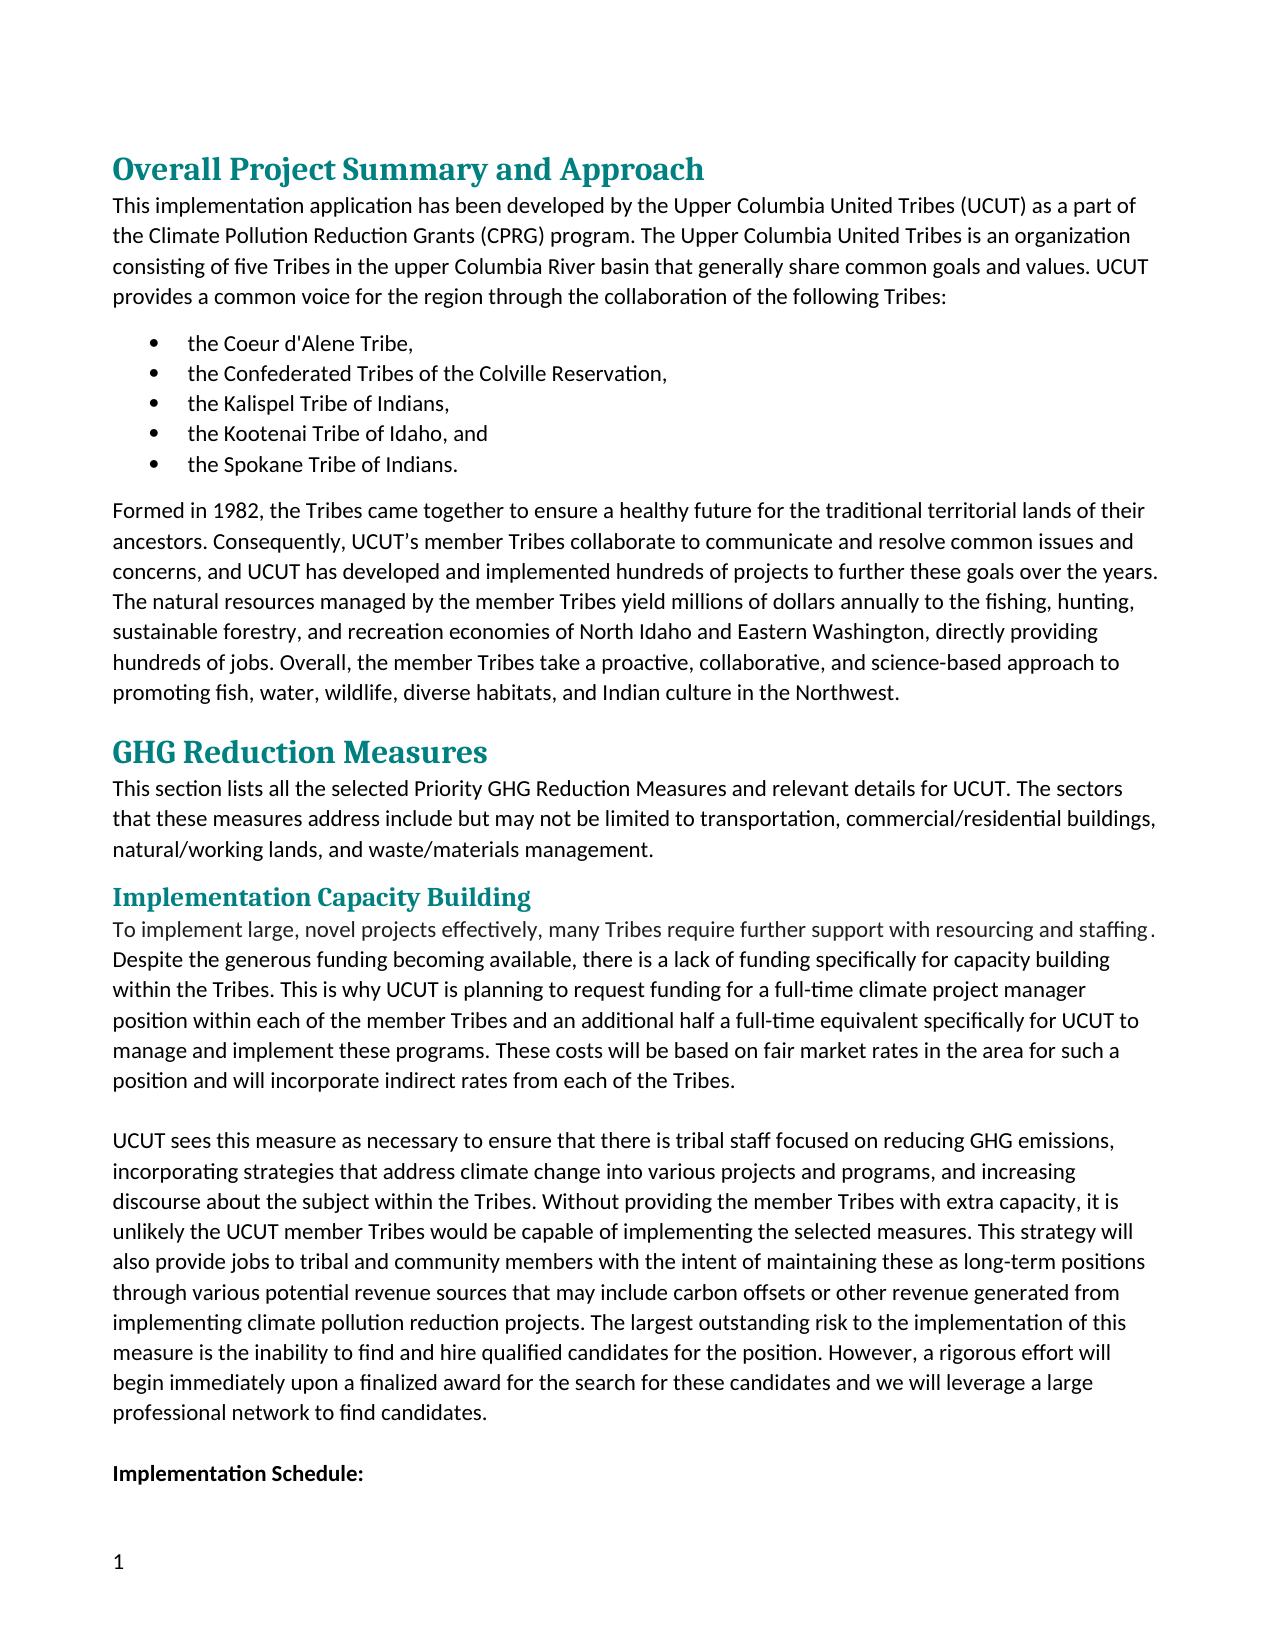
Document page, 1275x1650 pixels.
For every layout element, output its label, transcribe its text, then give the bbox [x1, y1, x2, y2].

text To implement large, novel projects effectively, many Tribes require further support with resourcing and staffing. Despite the generous funding becoming available, there is a lack of funding specifically for capacity building within the Tribes. This is why UCUT is planning to request funding for a full-time climate project manager position within each of the member Tribes and an additional half a full-time equivalent specifically for UCUT to manage and implement these programs. These costs will be based on fair market rates in the area for such a position and will incorporate indirect rates from each of the Tribes. [112, 915, 1162, 1094]
list the Kalispel Tribe of Indians, [150, 389, 1162, 417]
text This section lists all the selected Priority GHG Reduction Measures and relevant details for UCUT. The sectors that these measures address include but may not be limited to transportation, commercial/residential buildings, natural/working lands, and waste/materials management. [112, 774, 1162, 863]
subtitle Implementation Capacity Building [112, 882, 1162, 913]
text Implementation Schedule: [112, 1459, 1162, 1487]
text UCUT sees this measure as necessary to ensure that there is tribal staff focused on reducing GHG emissions, incorporating strategies that address climate change into various projects and programs, and increasing discourse about the subject within the Tribes. Without providing the member Tribes with extra capacity, it is unlikely the UCUT member Tribes would be capable of implementing the selected measures. This strategy will also provide jobs to tribal and community members with the intent of maintaining these as long-term positions through various potential revenue sources that may include carbon offsets or other revenue generated from implementing climate pollution reduction projects. The largest outstanding risk to the implementation of this measure is the inability to find and hire qualified candidates for the position. However, a rigorous effort will begin immediately upon a finalized award for the search for these candidates and we will leverage a large professional network to find candidates. [112, 1127, 1162, 1427]
list the Confederated Tribes of the Colville Reservation, [150, 359, 1162, 387]
text Formed in 1982, the Tribes came together to ensure a healthy future for the traditional territorial lands of their ancestors. Consequently, UCUT’s member Tribes collaborate to communicate and resolve common issues and concerns, and UCUT has developed and implemented hundreds of projects to further these goals over the years. The natural resources managed by the member Tribes yield millions of dollars annually to the fishing, hunting, sustainable forestry, and recreation economies of North Idaho and Eastern Washington, directly providing hundreds of jobs. Overall, the member Tribes take a proactive, collaborative, and science-based approach to promoting fish, water, wildlife, diverse habitats, and Indian culture in the Northwest. [112, 497, 1162, 706]
subtitle GHG Reduction Measures [112, 733, 1162, 771]
list the Spokane Tribe of Indians. [150, 450, 1162, 478]
subtitle Overall Project Summary and Approach [112, 150, 1162, 188]
list the Coeur d'Alene Tribe, [150, 329, 1162, 357]
list the Kootenai Tribe of Idaho, and [150, 419, 1162, 447]
text This implementation application has been developed by the Upper Columbia United Tribes (UCUT) as a part of the Climate Pollution Reduction Grants (CPRG) program. The Upper Columbia United Tribes is an organization consisting of five Tribes in the upper Columbia River basin that generally share common goals and values. UCUT provides a common voice for the region through the collaboration of the following Tribes: [112, 191, 1162, 310]
